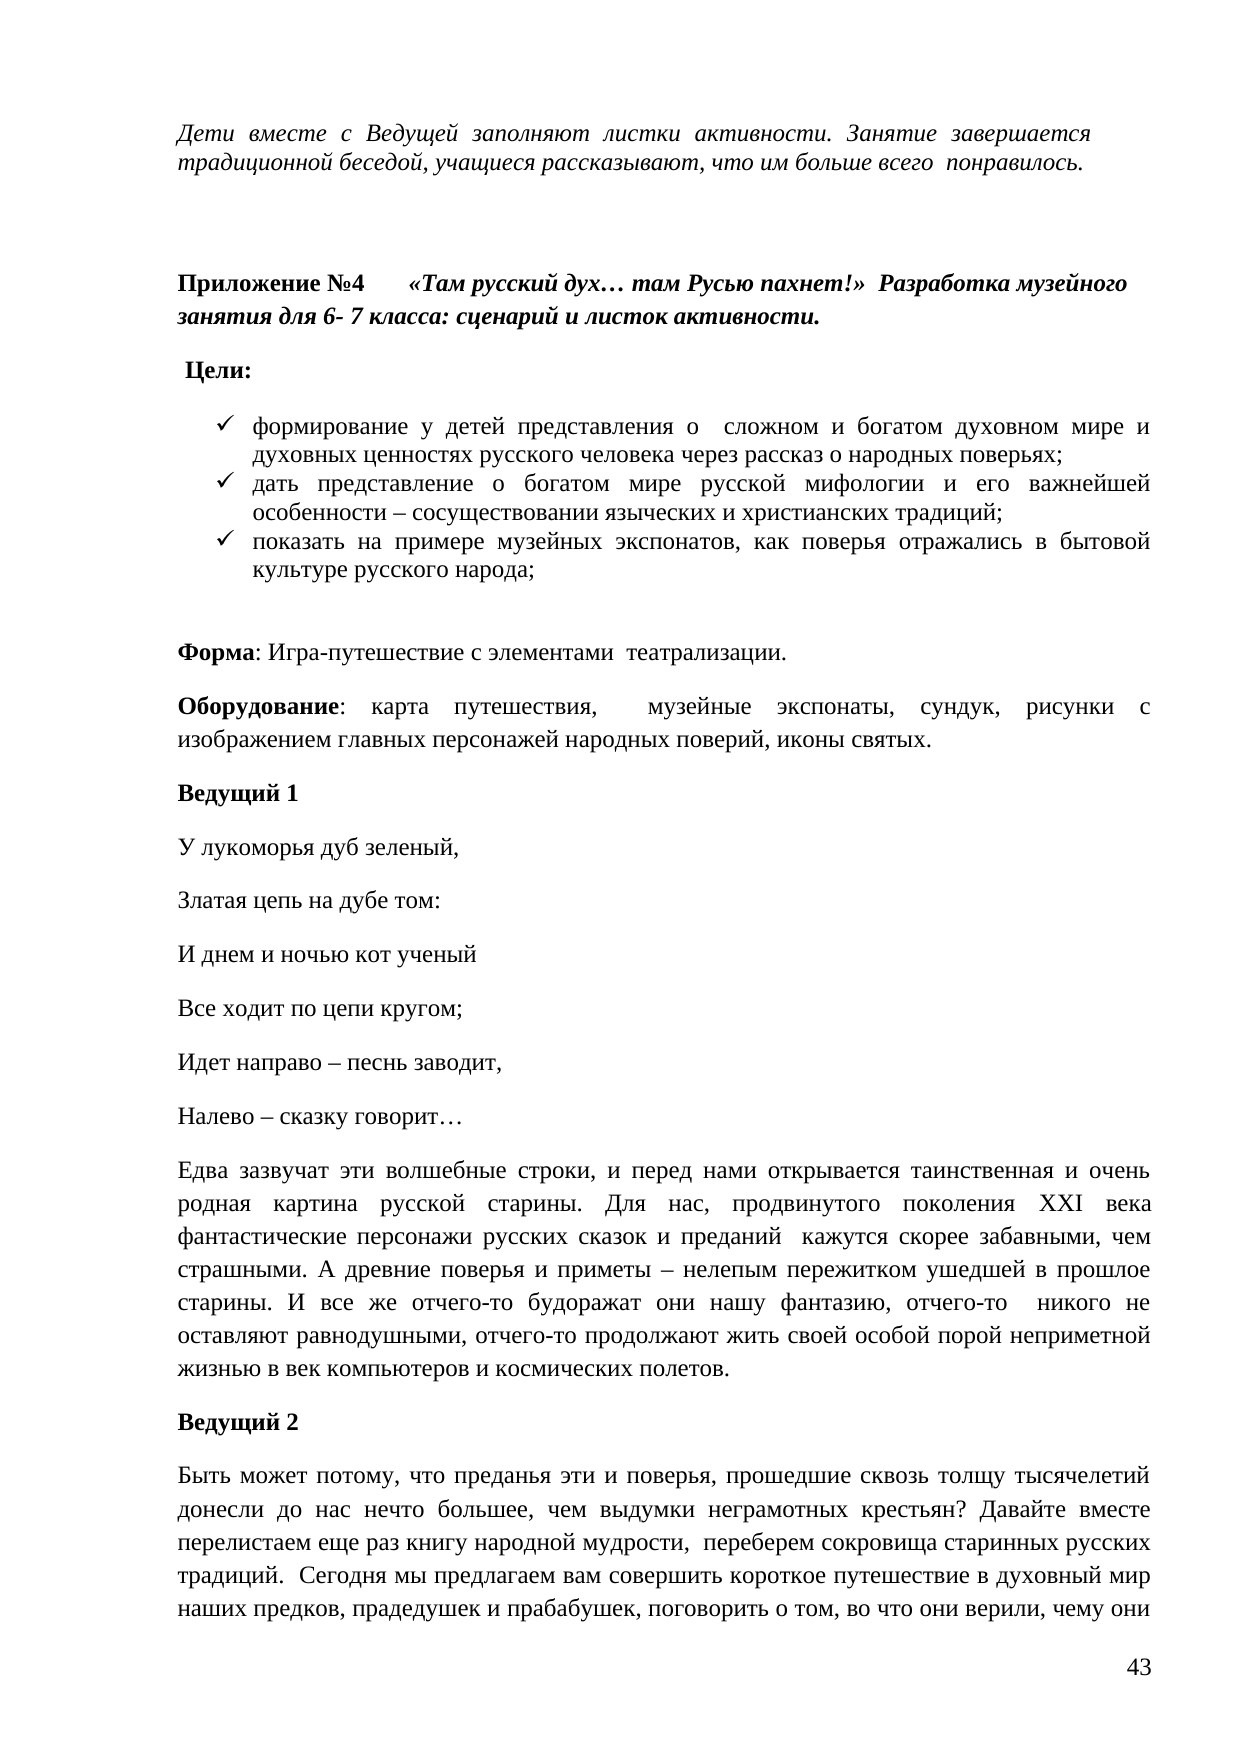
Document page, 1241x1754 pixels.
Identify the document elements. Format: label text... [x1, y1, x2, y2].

text Оборудование: карта путешествия, музейные экспонаты, сундук, рисунки с изображением главных персонажей народных поверий, иконы святых. [177, 691, 1152, 753]
text Дети вместе с Ведущей заполняют листки активности. Занятие завершается традиционной беседой, учащиеся рассказывают, что им больше всего понравилось. [177, 118, 1092, 176]
text Цели: [177, 355, 1152, 384]
text Ведущий 2 [177, 1407, 1152, 1436]
text Приложение №4 «Там русский дух… там Русью пахнет!» Разработка музейного занятия для 6- 7 класса: сценарий и листок активности. [177, 268, 1152, 330]
text Все ходит по цепи кругом; [177, 993, 1152, 1022]
text И днем и ночью кот ученый [177, 939, 1152, 968]
text Златая цепь на дубе том: [177, 886, 1152, 914]
text Форма: Игра-путешествие с элементами театрализации. [177, 637, 1152, 666]
text Налево – сказку говорит… [177, 1101, 1152, 1130]
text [177, 1461, 1152, 1621]
text Ведущий 1 [177, 778, 1152, 807]
text Едва зазвучат эти волшебные строки, и перед нами открывается таинственная и очень родная картина русской старины. Для нас, продвинутого поколения XXI века фантастические персонажи русских сказок и преданий кажутся скорее забавными, чем страшными. А древние поверья и приметы – нелепым пережитком ушедшей в прошлое старины. И все же отчего-то будоражат они нашу фантазию, отчего-то никого не оставляют равнодушными, отчего-то продолжают жить своей особой порой неприметной жизнью в век компьютеров и космических полетов. [177, 1155, 1152, 1382]
text У лукоморья дуб зеленый, [177, 832, 1152, 860]
list формирование у детей представления о сложном и богатом духовном мире и духовных ценностях русского человека через рассказ о народных поверьях; [215, 411, 1152, 468]
list дать представление о богатом мире русской мифологии и его важнейшей особенности – сосуществовании языческих и христианских традиций; [215, 468, 1152, 526]
text Идет направо – песнь заводит, [177, 1047, 1152, 1076]
list показать на примере музейных экспонатов, как поверья отражались в бытовой культуре русского народа; [215, 526, 1152, 583]
